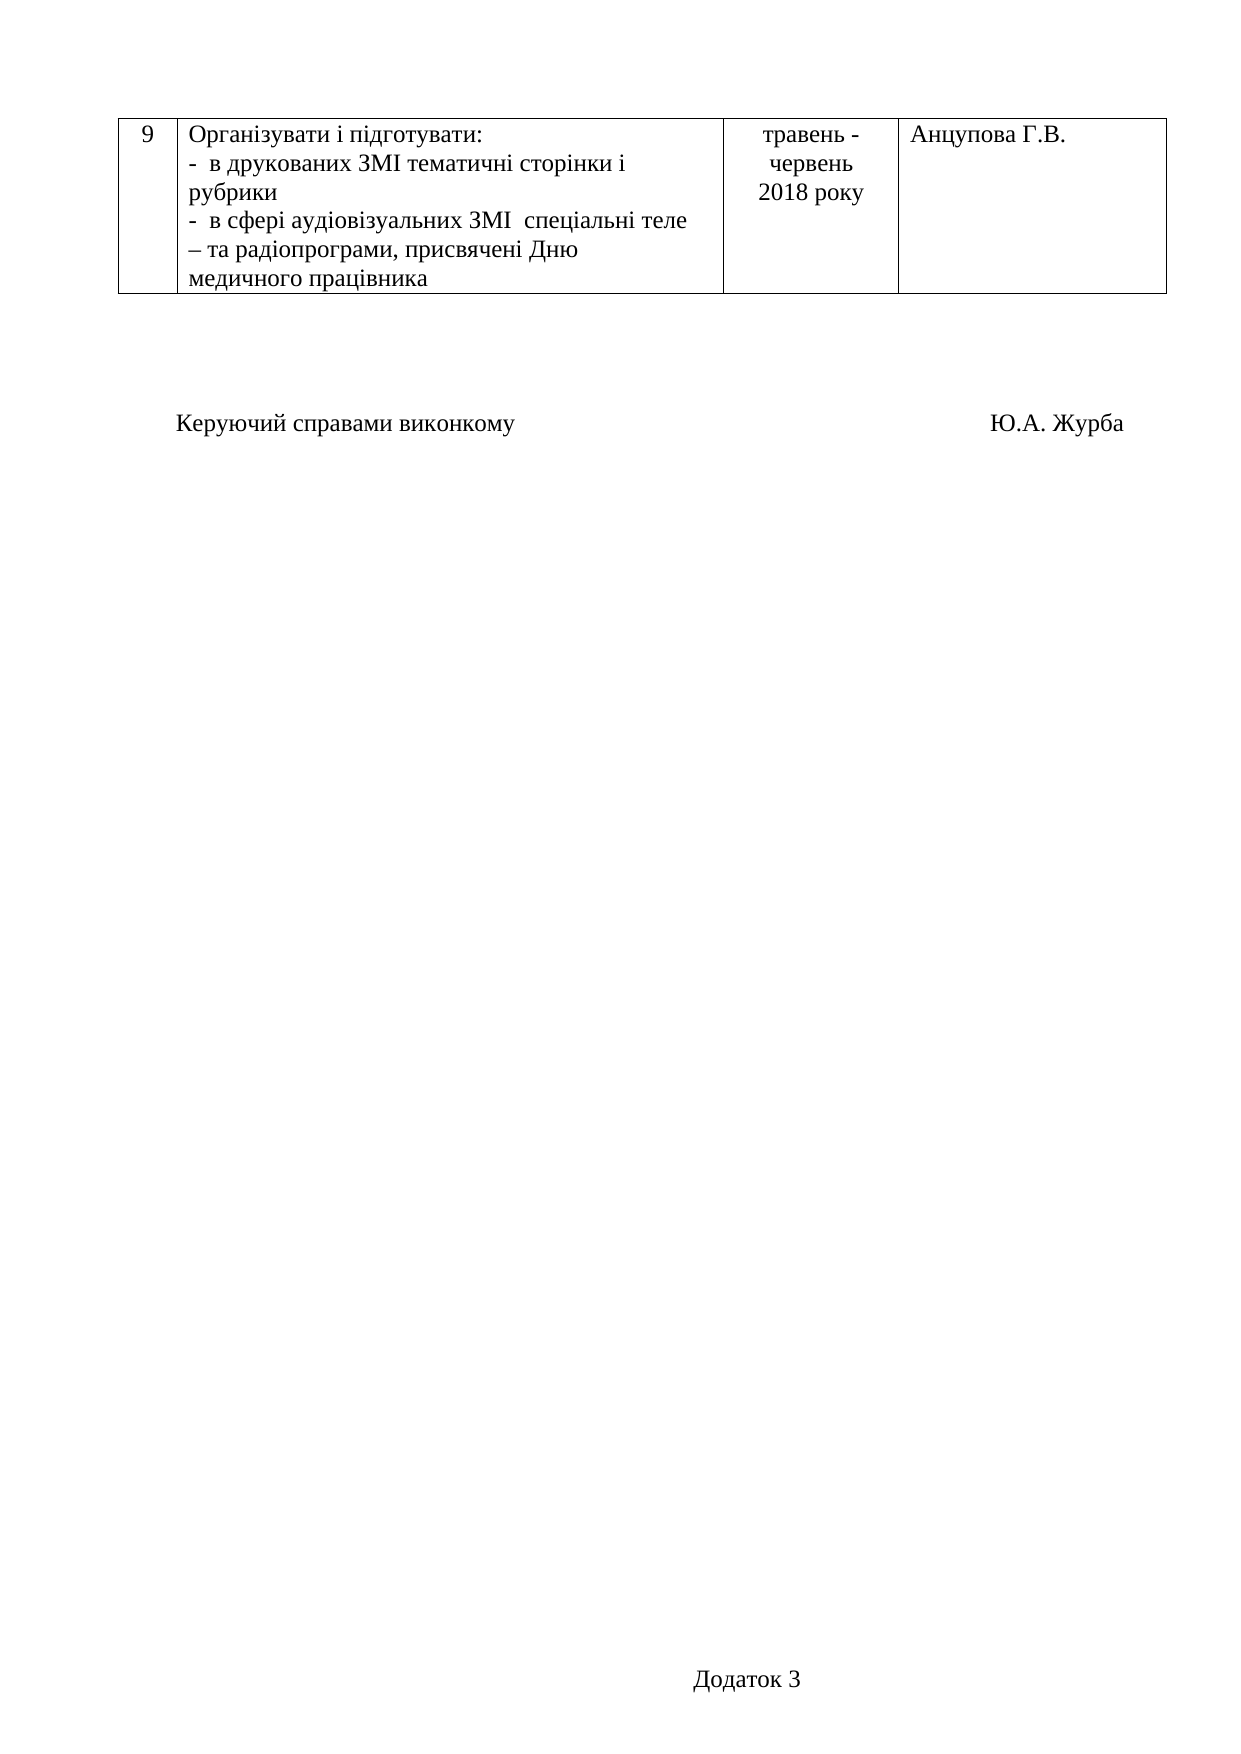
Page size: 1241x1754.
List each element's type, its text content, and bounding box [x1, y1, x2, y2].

table_cell Організувати і підготувати: - в друкованих ЗМІ тематичні сторінки і рубрики - в сфері аудіовізуальних ЗМІ спеціальні теле – та радіопрограми, присвячені Дню медичного працівника [178, 119, 723, 292]
text Додаток 3 [118, 1664, 1181, 1693]
table_cell 9 [119, 119, 177, 292]
table_cell Анцупова Г.В. [899, 119, 1166, 292]
table_cell травень - червень 2018 року [724, 119, 898, 292]
text Керуючий справами виконкому Ю.А. Журба [118, 408, 1181, 437]
